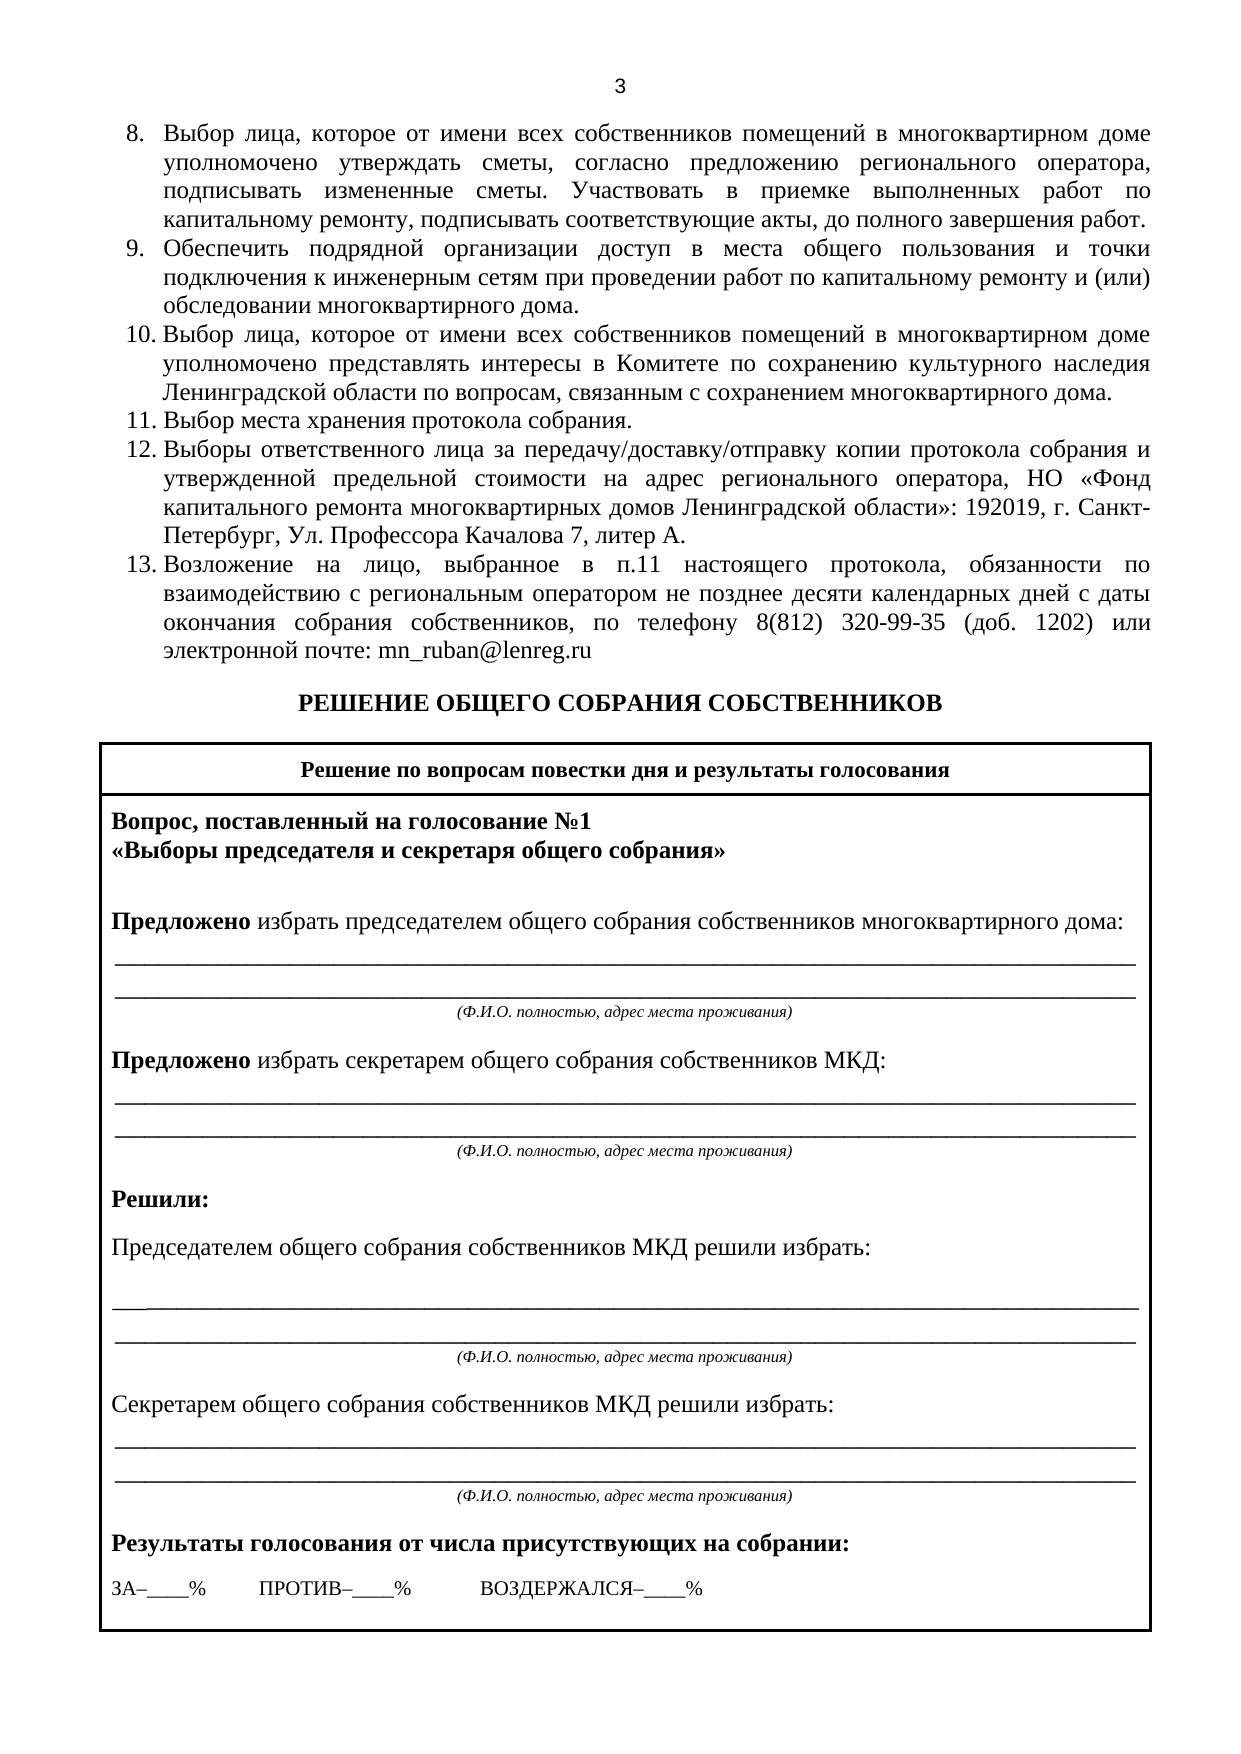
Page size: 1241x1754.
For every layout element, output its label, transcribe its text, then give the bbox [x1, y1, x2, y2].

table_cell Предложено избрать секретарем общего собрания собственников МКД: ______________________________________________________________________ ______________________________________________________________________ (Ф.И.О. полностью, адрес места проживания) [102, 1035, 1149, 1170]
list Возложение на лицо, выбранное в п.11 настоящего протокола, обязанности по взаимодействию с региональным оператором не позднее десяти календарных дней с даты окончания собрания собственников, по телефону 8(812) 320-99-35 (доб. 1202) или электронной почте: mn_ruban@lenreg.ru [126, 549, 1152, 664]
list Выборы ответственного лица за передачу/доставку/отправку копии протокола собрания и утвержденной предельной стоимости на адрес регионального оператора, НО «Фонд капитального ремонта многоквартирных домов Ленинградской области»: 192019, г. Санкт-Петербург, Ул. Профессора Качалова 7, литер А. [126, 434, 1152, 549]
table_cell Предложено избрать председателем общего собрания собственников многоквартирного дома: ______________________________________________________________________ ______________________________________________________________________ (Ф.И.О. полностью, адрес места проживания) [102, 896, 1149, 1031]
list Выбор места хранения протокола собрания. [126, 406, 1152, 434]
list Выбор лица, которое от имени всех собственников помещений в многоквартирном доме уполномочено представлять интересы в Комитете по сохранению культурного наследия Ленинградской области по вопросам, связанным с сохранением многоквартирного дома. [125, 319, 1152, 406]
table_cell Вопрос, поставленный на голосование №1 «Выборы председателя и секретаря общего собрания» [102, 796, 1149, 892]
table_header Решение по вопросам повестки дня и результаты голосования [102, 745, 1149, 792]
table_cell Решили: Председателем общего собрания собственников МКД решили избрать: _______________________________________________________________________ ______________________________________________________________________ (Ф.И.О. полностью, адрес места проживания) [102, 1174, 1149, 1376]
list Выбор лица, которое от имени всех собственников помещений в многоквартирном доме уполномочено утверждать сметы, согласно предложению регионального оператора, подписывать измененные сметы. Участвовать в приемке выполненных работ по капитальному ремонту, подписывать соответствующие акты, до полного завершения работ. [126, 118, 1152, 233]
text РЕШЕНИЕ ОБЩЕГО СОБРАНИЯ СОБСТВЕННИКОВ [89, 688, 1152, 717]
list Обеспечить подрядной организации доступ в места общего пользования и точки подключения к инженерным сетям при проведении работ по капитальному ремонту и (или) обследовании многоквартирного дома. [126, 233, 1152, 319]
table_cell Секретарем общего собрания собственников МКД решили избрать: ______________________________________________________________________ ______________________________________________________________________ (Ф.И.О. полностью, адрес места проживания) Результаты голосования от числа присутствующих на собрании: ЗА–____% ПРОТИВ–____% ВОЗДЕРЖАЛСЯ–____% [102, 1379, 1149, 1629]
